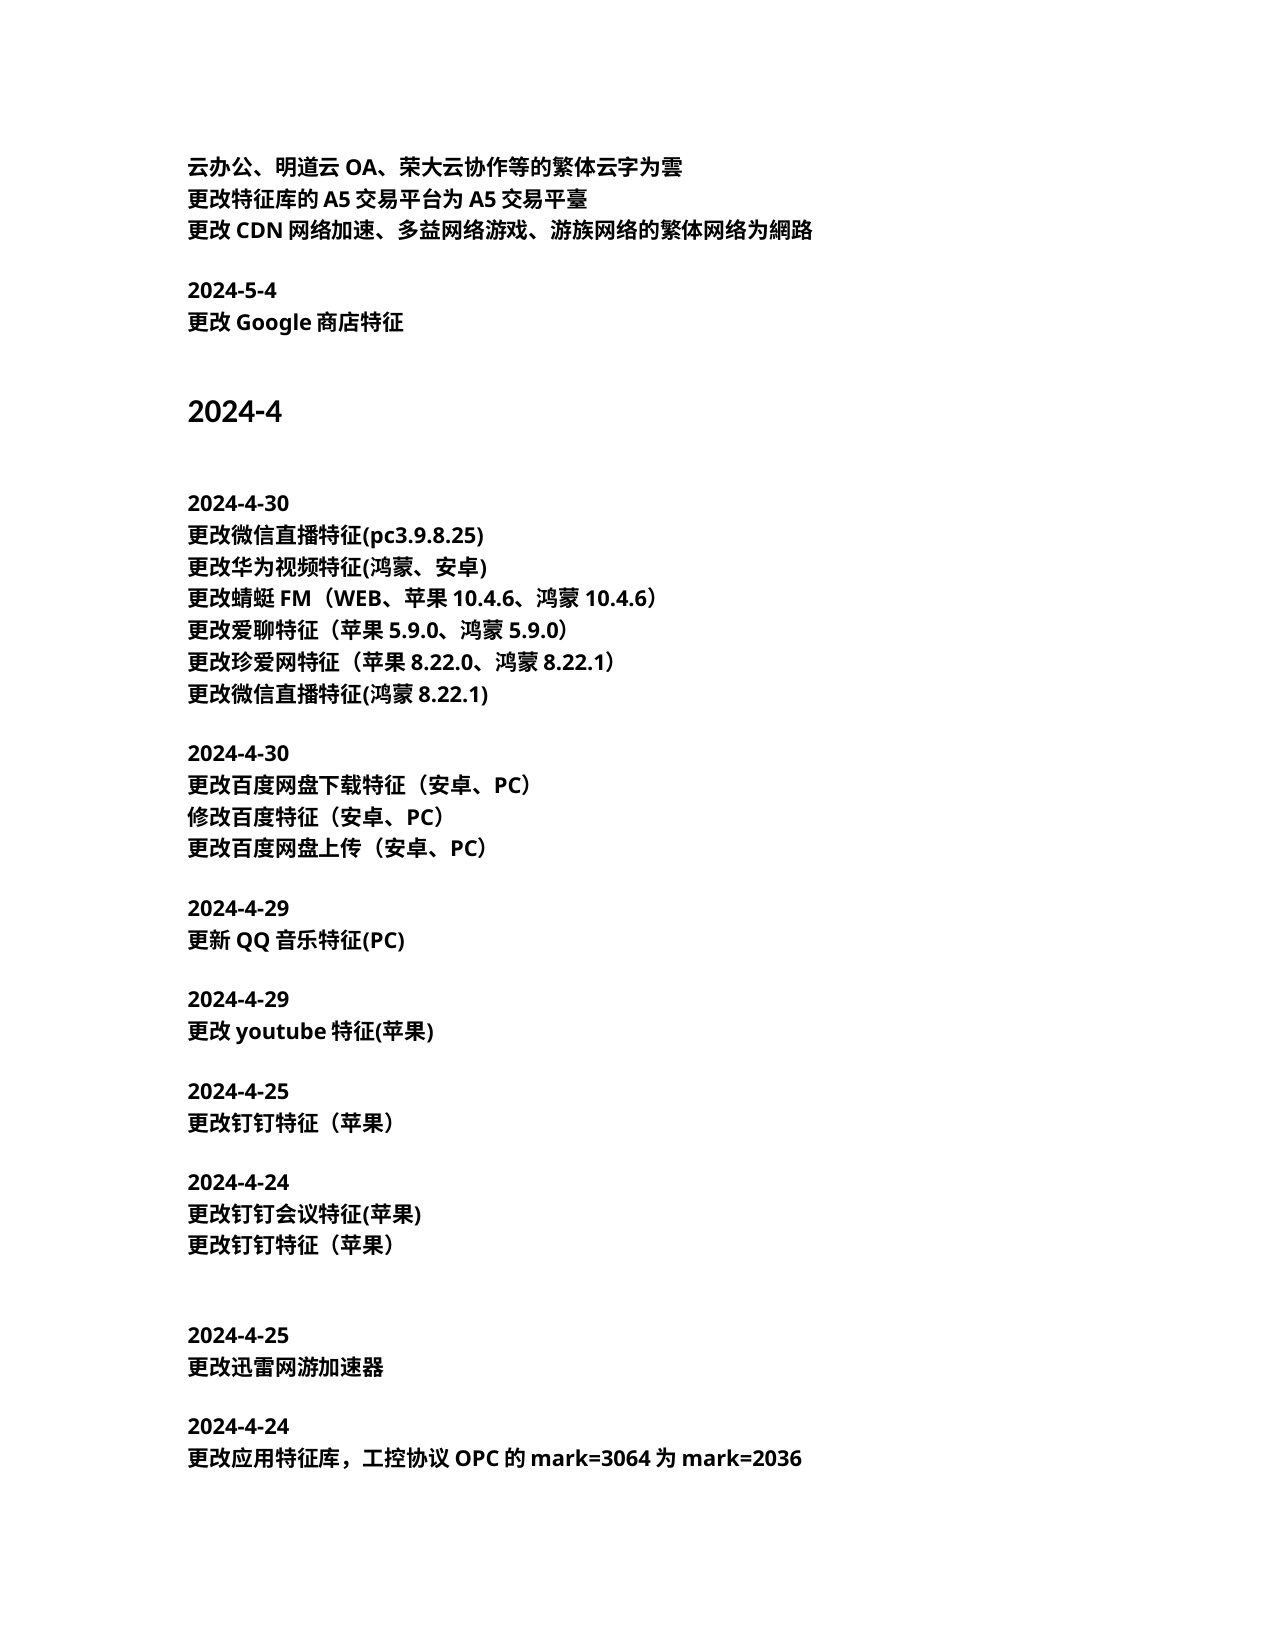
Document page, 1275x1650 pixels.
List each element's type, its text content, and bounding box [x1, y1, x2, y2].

text 更改Google商店特征 [187, 305, 1087, 337]
text 更改迅雷网游加速器 [187, 1349, 1087, 1381]
text 2024-4-30 [187, 488, 1087, 518]
text 2024-4-30 [187, 738, 1087, 768]
text 2024-4-25 [187, 1076, 1087, 1106]
text 更改微信直播特征(鸿蒙8.22.1) [187, 677, 1087, 708]
text 2024-4-29 [187, 984, 1087, 1014]
text 修改百度特征（安卓、PC） [187, 800, 1087, 831]
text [187, 150, 1087, 182]
text 2024-5-4 [187, 275, 1087, 305]
text 2024-4-25 [187, 1320, 1087, 1349]
text 更改华为视频特征(鸿蒙、安卓) [187, 549, 1087, 581]
text 更改蜻蜓FM（WEB、苹果10.4.6、鸿蒙10.4.6） [187, 581, 1087, 613]
text 更改珍爱网特征（苹果8.22.0、鸿蒙8.22.1） [187, 645, 1087, 677]
text 更改钉钉特征（苹果） [187, 1106, 1087, 1137]
text 更改爱聊特征（苹果5.9.0、鸿蒙5.9.0） [187, 613, 1087, 645]
text 2024-4-29 [187, 893, 1087, 923]
text 更改应用特征库，工控协议OPC的mark=3064为mark=2036 [187, 1441, 1087, 1473]
text 更改微信直播特征(pc3.9.8.25) [187, 518, 1087, 549]
text 更改youtube特征(苹果) [187, 1014, 1087, 1046]
text 更改百度网盘上传（安卓、PC） [187, 831, 1087, 863]
text 2024-4-24 [187, 1411, 1087, 1441]
text 更新QQ音乐特征(PC) [187, 923, 1087, 954]
text 更改钉钉会议特征(苹果) [187, 1197, 1087, 1228]
text 更改CDN网络加速、多益网络游戏、游族网络的繁体网络为網路 [187, 213, 1087, 245]
text 更改钉钉特征（苹果） [187, 1228, 1087, 1260]
text 更改百度网盘下载特征（安卓、PC） [187, 768, 1087, 800]
subtitle 2024-4 [187, 390, 1087, 431]
text 2024-4-24 [187, 1167, 1087, 1197]
text 更改特征库的A5交易平台为A5交易平臺 [187, 182, 1087, 213]
